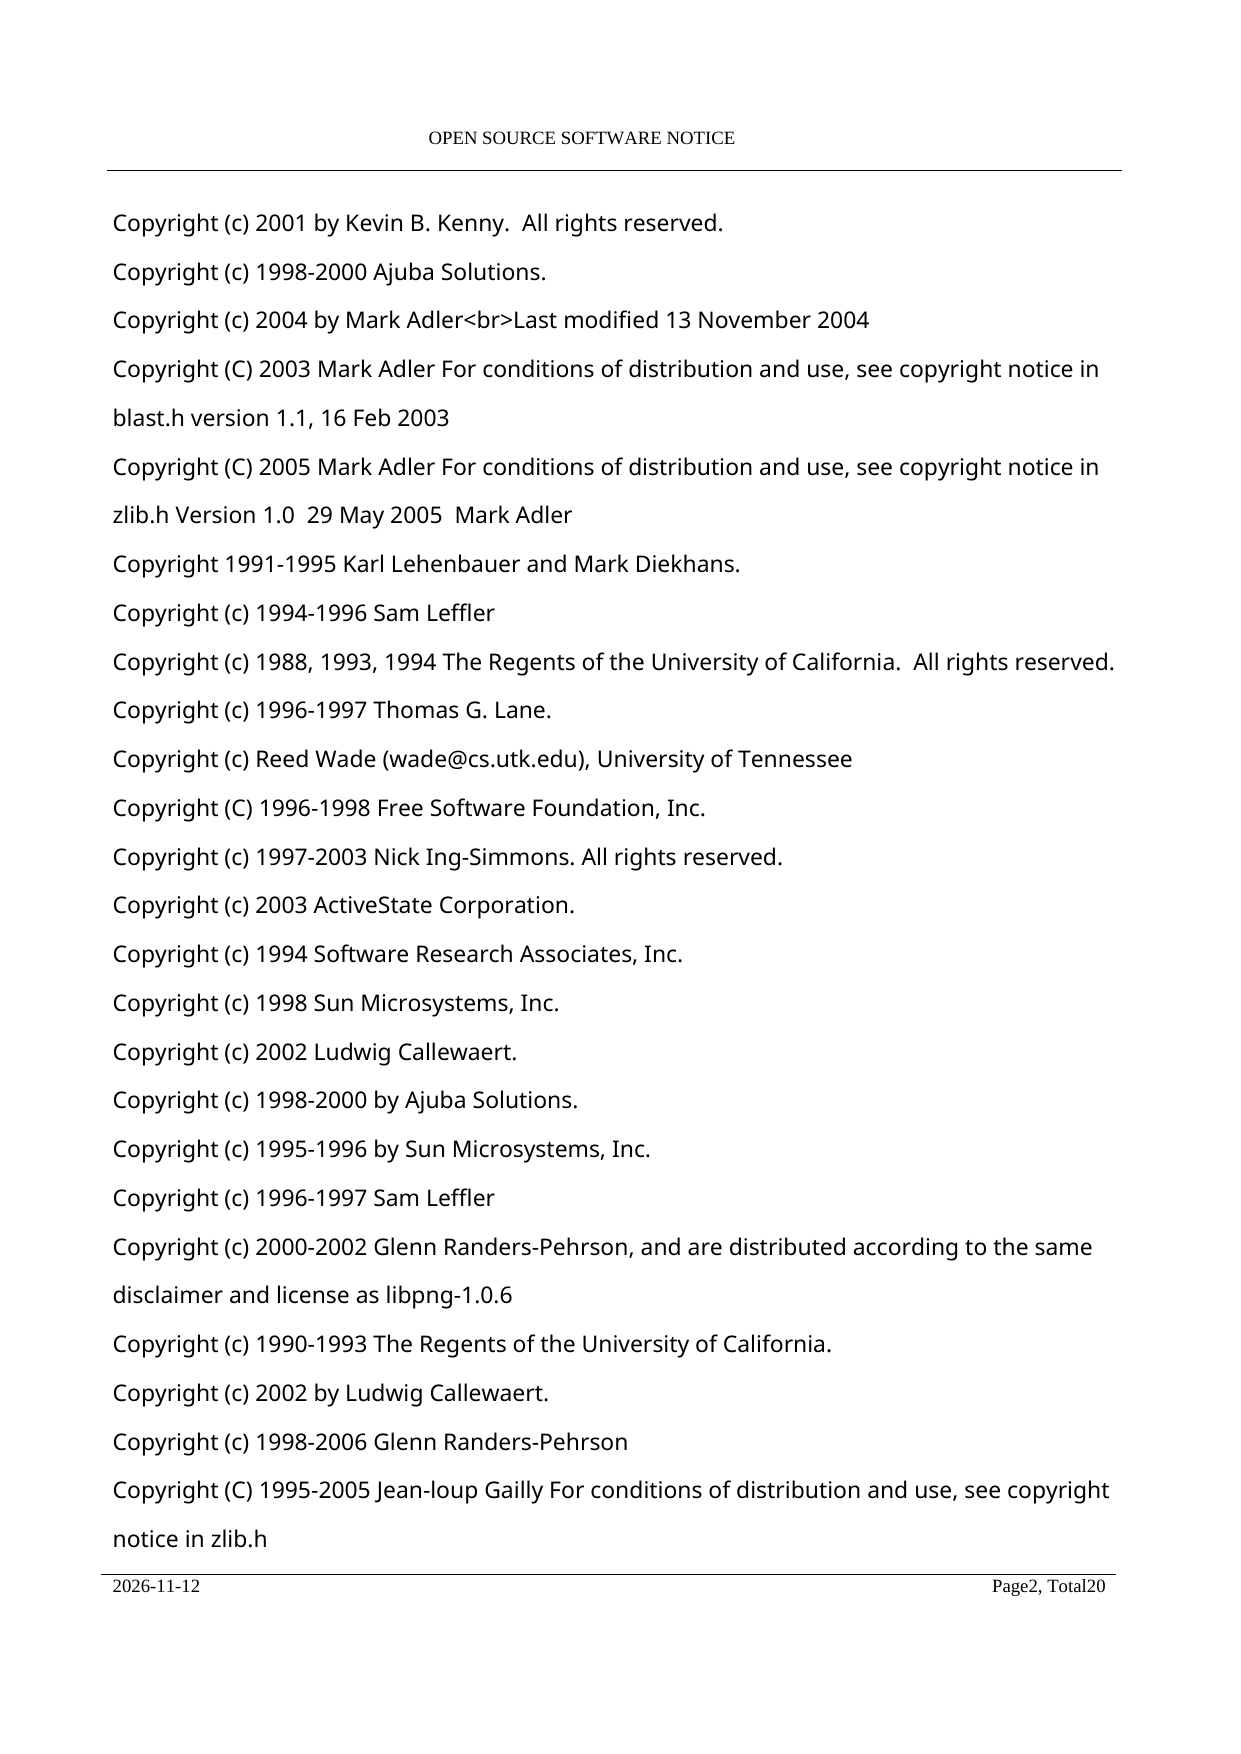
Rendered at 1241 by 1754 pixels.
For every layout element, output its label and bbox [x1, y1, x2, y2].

text [112, 206, 1128, 1555]
